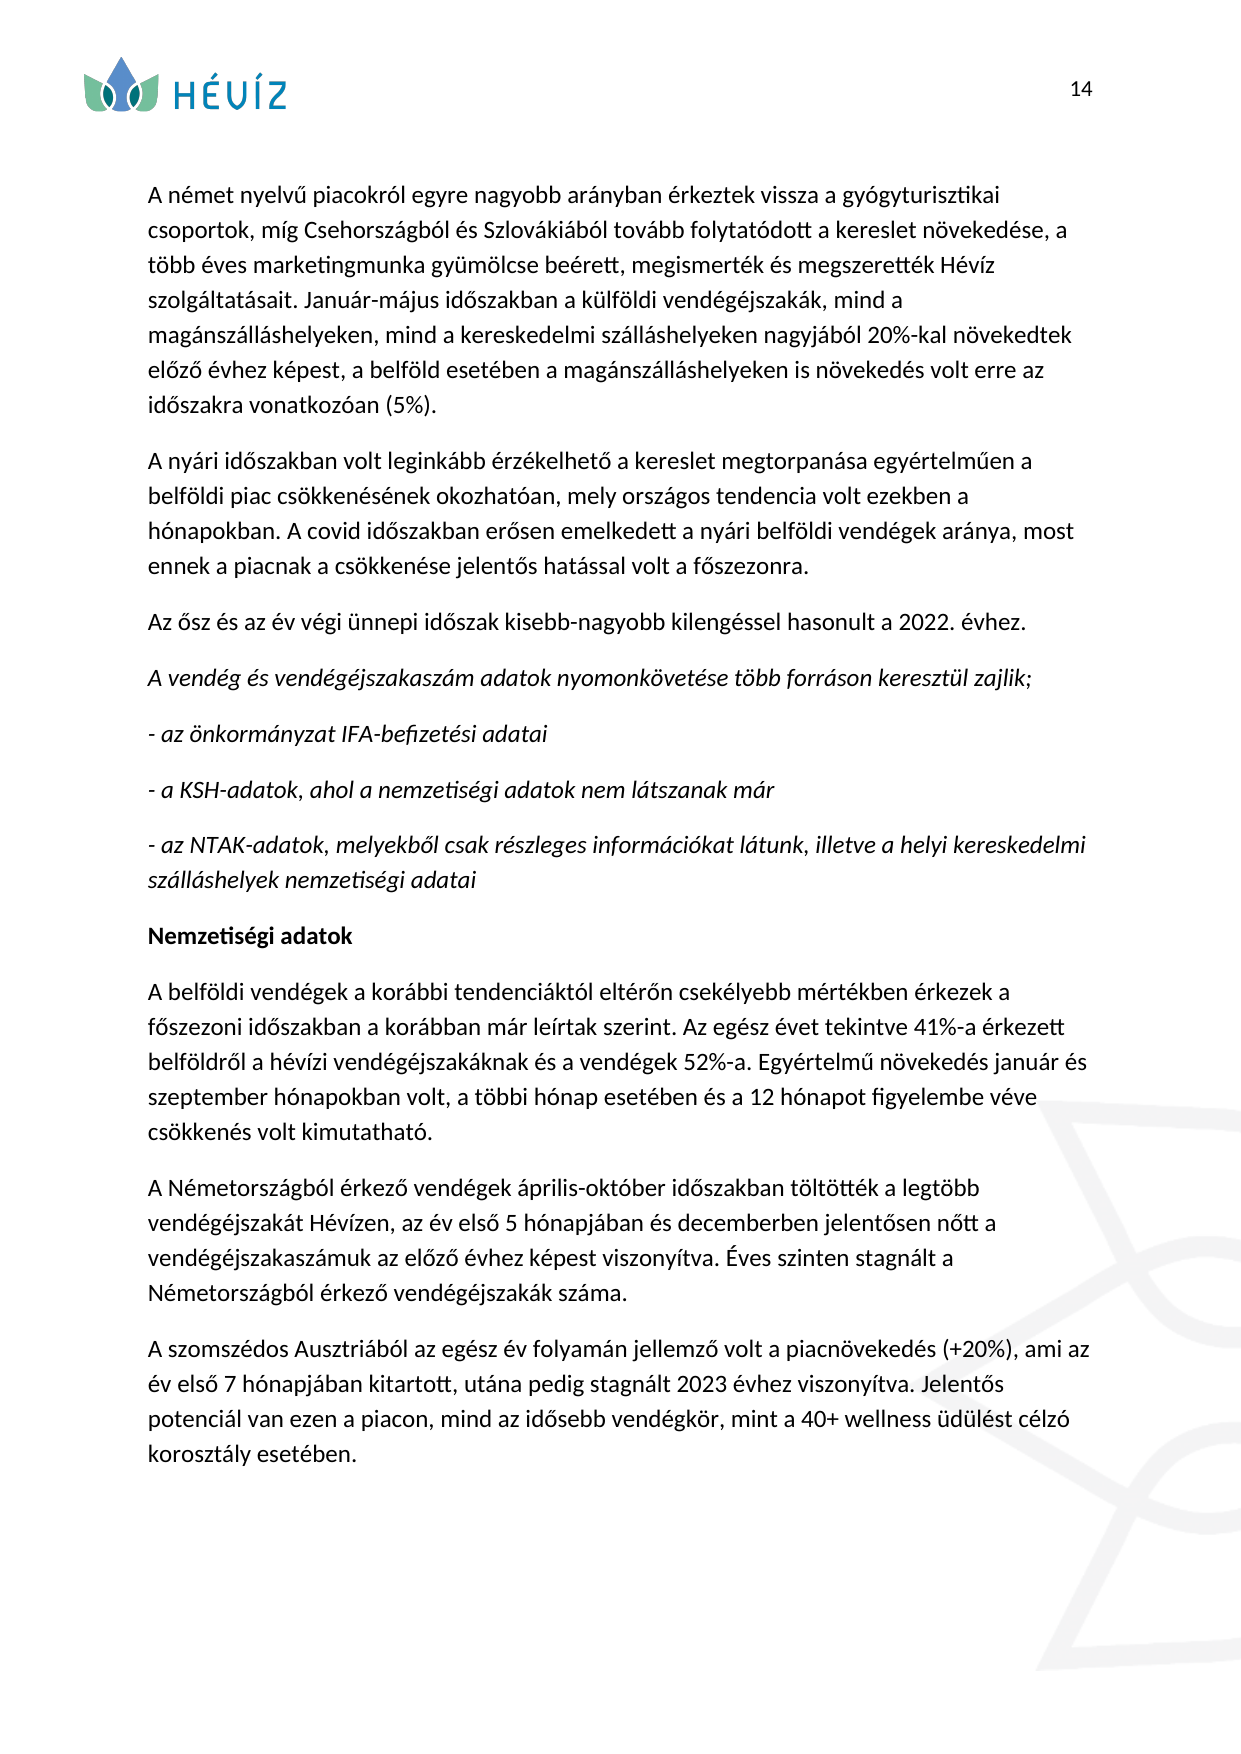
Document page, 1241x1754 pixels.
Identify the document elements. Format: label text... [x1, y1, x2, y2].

text A belföldi vendégek a korábbi tendenciáktól eltérőn csekélyebb mértékben érkezek a főszezoni időszakban a korábban már leírtak szerint. Az egész évet tekintve 41%-a érkezett belföldről a hévízi vendégéjszakáknak és a vendégek 52%-a. Egyértelmű növekedés január és szeptember hónapokban volt, a többi hónap esetében és a 12 hónapot figyelembe véve csökkenés volt kimutatható. [148, 976, 1092, 1147]
text - a KSH-adatok, ahol a nemzetiségi adatok nem látszanak már [148, 774, 1092, 804]
text A Németországból érkező vendégek április-október időszakban töltötték a legtöbb vendégéjszakát Hévízen, az év első 5 hónapjában és decemberben jelentősen nőtt a vendégéjszakaszámuk az előző évhez képest viszonyítva. Éves szinten stagnált a Németországból érkező vendégéjszakák száma. [148, 1172, 1092, 1308]
picture [274, 90, 286, 105]
text - az önkormányzat IFA-befizetési adatai [148, 718, 1092, 748]
text A nyári időszakban volt leginkább érzékelhető a kereslet megtorpanása egyértelműen a belföldi piac csökkenésének okozhatóan, mely országos tendencia volt ezekben a hónapokban. A covid időszakban erősen emelkedett a nyári belföldi vendégek aránya, most ennek a piacnak a csökkenése jelentős hatással volt a főszezonra. [148, 445, 1092, 581]
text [148, 179, 1092, 420]
text A szomszédos Ausztriából az egész év folyamán jellemző volt a piacnövekedés (+20%), ami az év első 7 hónapjában kitartott, utána pedig stagnált 2023 évhez viszonyítva. Jelentős potenciál van ezen a piacon, mind az idősebb vendégkör, mint a 40+ wellness üdülést célzó korosztály esetében. [148, 1333, 1092, 1468]
text - az NTAK-adatok, melyekből csak részleges információkat látunk, illetve a helyi kereskedelmi szálláshelyek nemzetiségi adatai [148, 829, 1092, 895]
picture [84, 57, 286, 112]
text A vendég és vendégéjszakaszám adatok nyomonkövetése több forráson keresztül zajlik; [148, 662, 1092, 693]
text Az ősz és az év végi ünnepi időszak kisebb-nagyobb kilengéssel hasonult a 2022. évhez. [148, 606, 1092, 637]
text Nemzetiségi adatok [148, 920, 1092, 951]
